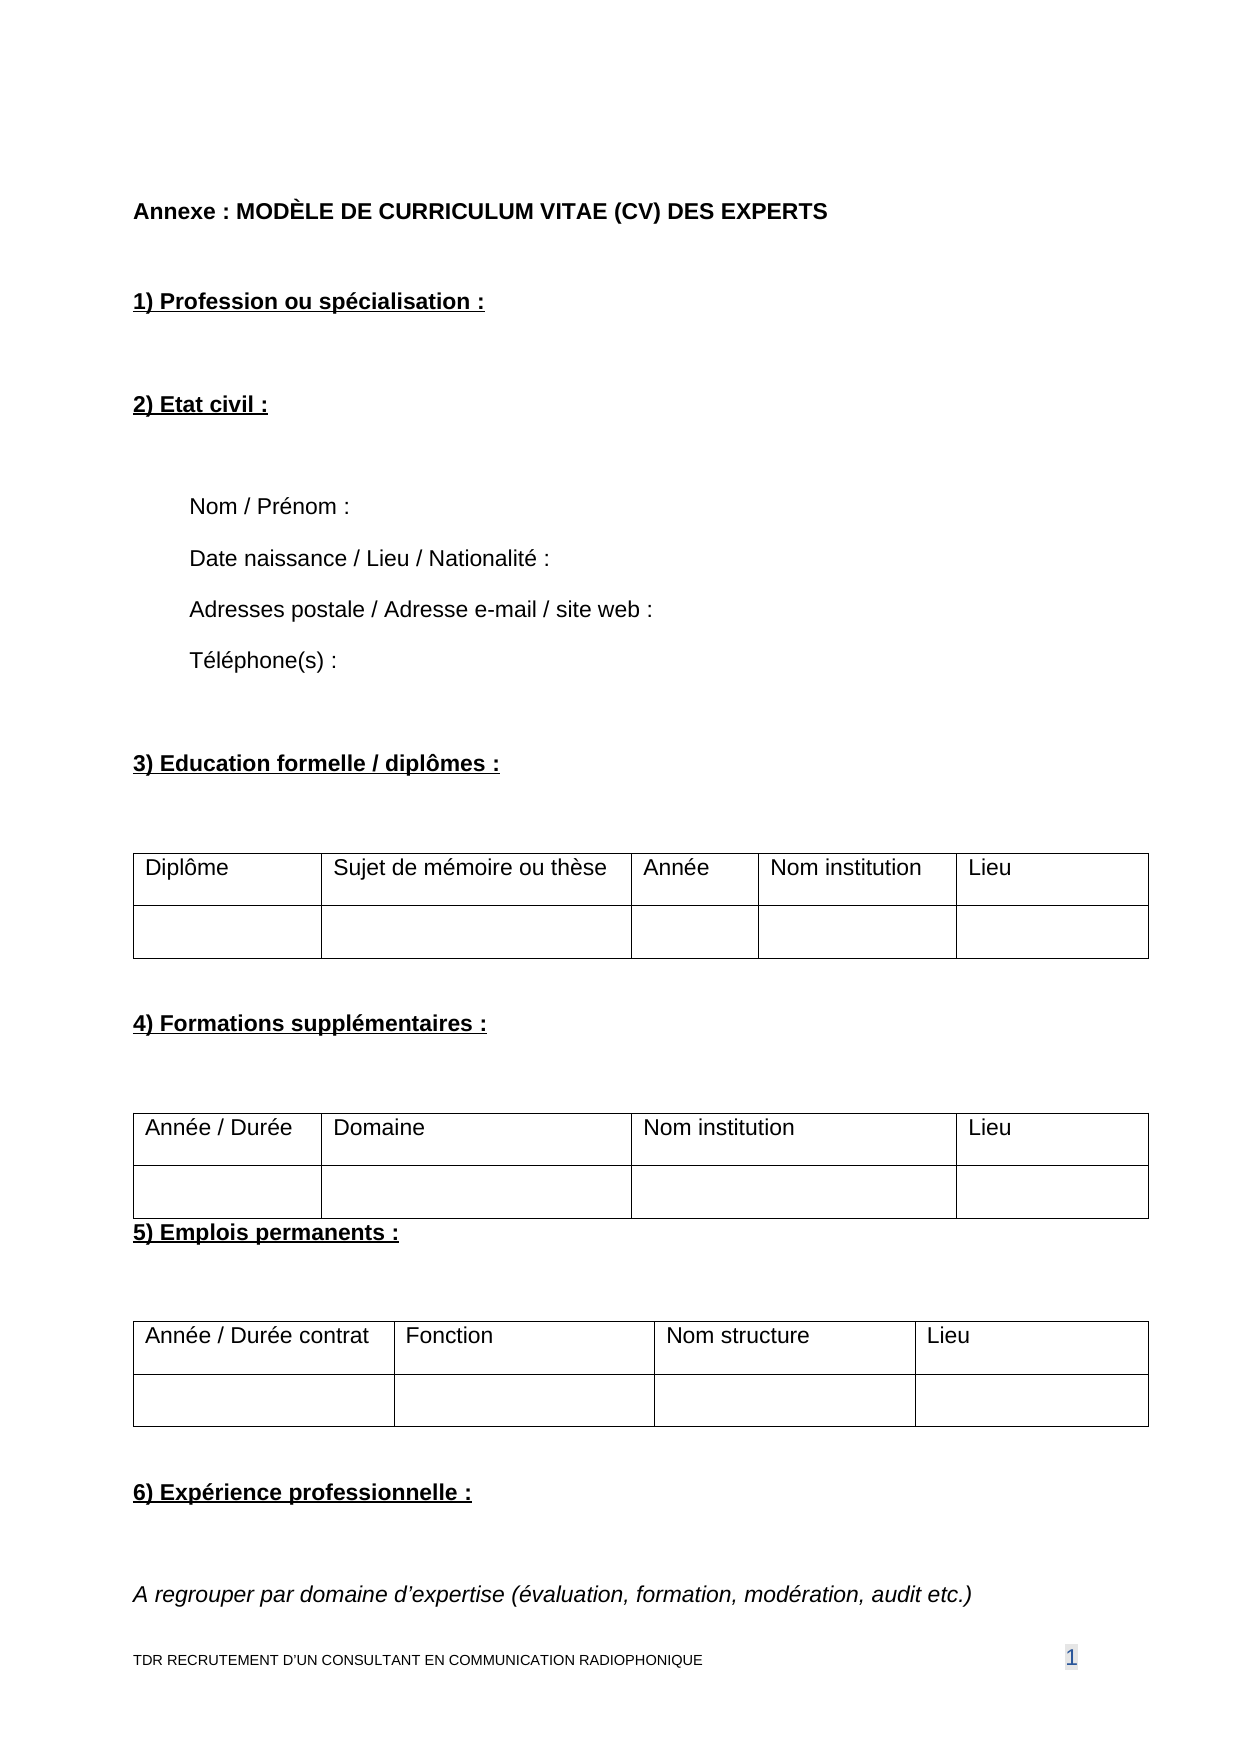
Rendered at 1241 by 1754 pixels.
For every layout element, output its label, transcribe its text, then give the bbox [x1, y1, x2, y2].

table_cell [957, 1166, 1148, 1217]
table_cell [134, 1375, 394, 1426]
table_cell [957, 906, 1148, 958]
table_header Diplôme [134, 854, 321, 905]
table_header Année / Durée [134, 1114, 321, 1165]
text Adresses postale / Adresse e-mail / site web : [133, 596, 1181, 622]
text 4) Formations supplémentaires : [133, 1010, 1181, 1036]
table_header Année / Durée contrat [134, 1322, 394, 1374]
table_cell [655, 1375, 915, 1426]
table_cell [632, 906, 758, 958]
text Téléphone(s) : [133, 647, 1181, 674]
table_cell [395, 1375, 654, 1426]
table_cell [916, 1375, 1148, 1426]
text 6) Expérience professionnelle : [133, 1478, 1181, 1505]
table_cell [322, 1166, 631, 1217]
subtitle Annexe : MODÈLE DE CURRICULUM VITAE (CV) DES EXPERTS [133, 198, 1181, 224]
table_header Nom institution [632, 1114, 956, 1165]
table_header Fonction [395, 1322, 654, 1374]
table_header Lieu [957, 854, 1148, 905]
table_cell [134, 906, 321, 958]
table_header Année [632, 854, 758, 905]
text Date naissance / Lieu / Nationalité : [133, 545, 1181, 571]
table_cell [759, 906, 956, 958]
table_cell [632, 1166, 956, 1217]
table_header Lieu [957, 1114, 1148, 1165]
table_header Lieu [916, 1322, 1148, 1374]
table_header Sujet de mémoire ou thèse [322, 854, 631, 905]
table_cell [322, 906, 631, 958]
text 3) Education formelle / diplômes : [133, 750, 1181, 776]
text Nom / Prénom : [133, 493, 1181, 520]
text 2) Etat civil : [133, 391, 1181, 417]
text 5) Emplois permanents : [133, 1218, 1181, 1245]
table_cell [134, 1166, 321, 1217]
table_header Domaine [322, 1114, 631, 1165]
text 1) Profession ou spécialisation : [133, 288, 1181, 314]
text A regrouper par domaine d’expertise (évaluation, formation, modération, audit etc.) [133, 1581, 1181, 1607]
table_header Nom structure [655, 1322, 915, 1374]
table_header Nom institution [759, 854, 956, 905]
